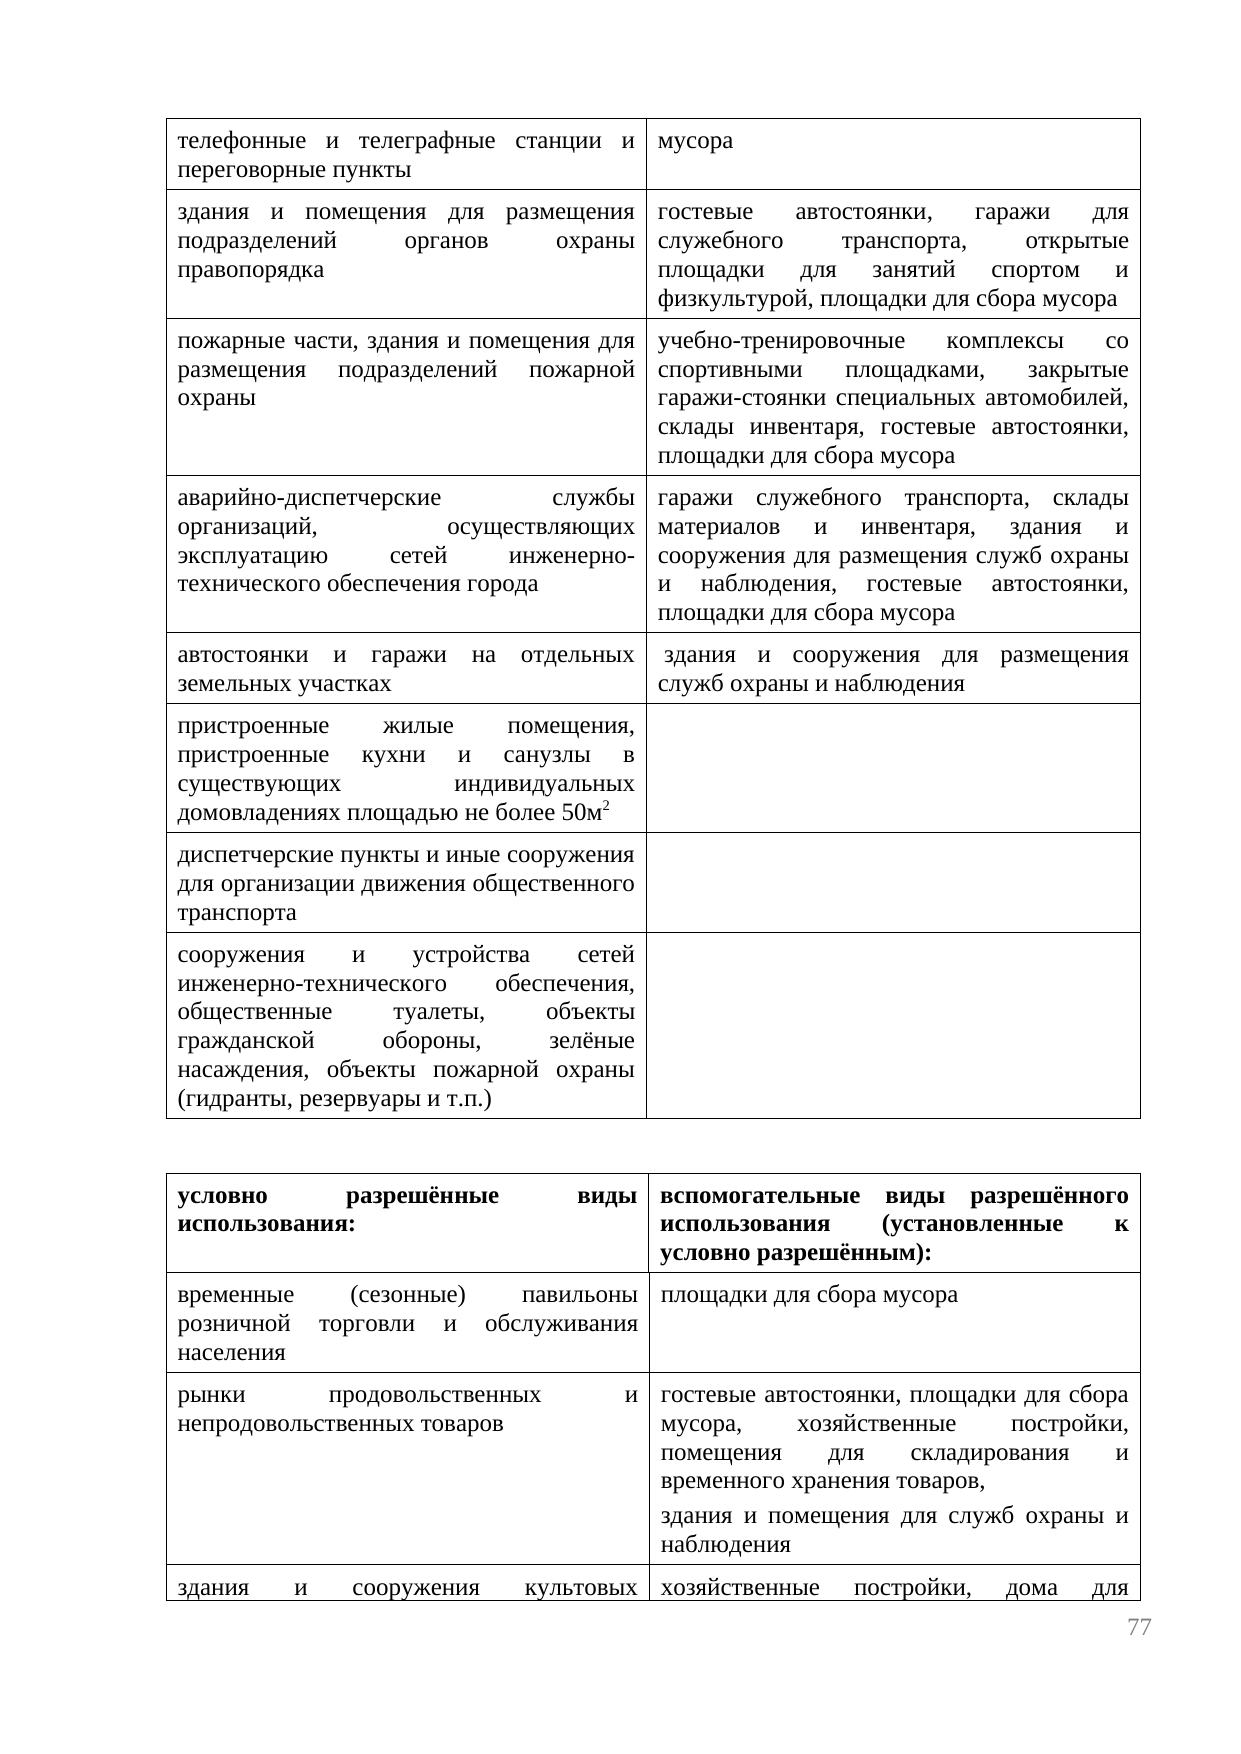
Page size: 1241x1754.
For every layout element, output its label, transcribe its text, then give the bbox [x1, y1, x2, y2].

table_cell диспетчерские пункты и иные сооружения для организации движения общественного транспорта [167, 833, 646, 932]
table_cell рынки продовольственных и непродовольственных товаров [167, 1373, 649, 1564]
table_cell площадки для сбора мусора [650, 1273, 1140, 1372]
table_cell гостевые автостоянки, гаражи для служебного транспорта, открытые площадки для занятий спортом и физкультурой, площадки для сбора мусора [647, 190, 1140, 318]
table_cell временные (сезонные) павильоны розничной торговли и обслуживания населения [167, 1273, 649, 1372]
table_cell здания и сооружения для размещения служб охраны и наблюдения [647, 633, 1140, 703]
table_cell учебно-тренировочные комплексы со спортивными площадками, закрытые гаражи-стоянки специальных автомобилей, склады инвентаря, гостевые автостоянки, площадки для сбора мусора [647, 319, 1140, 475]
table_cell аварийно-диспетчерские службы организаций, осуществляющих эксплуатацию сетей инженерно-технического обеспечения города [167, 476, 646, 632]
table_cell пожарные части, здания и помещения для размещения подразделений пожарной охраны [167, 319, 646, 475]
table_cell здания и помещения для размещения подразделений органов охраны правопорядка [167, 190, 646, 318]
table_cell [647, 933, 1140, 1118]
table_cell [167, 1565, 649, 1600]
table_cell сооружения и устройства сетей инженерно-технического обеспечения, общественные туалеты, объекты гражданской обороны, зелёные насаждения, объекты пожарной охраны (гидранты, резервуары и т.п.) [167, 933, 646, 1118]
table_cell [650, 1565, 1140, 1600]
table_cell пристроенные жилые помещения, пристроенные кухни и санузлы в существующих индивидуальных домовладениях площадью не более 50м2 [167, 704, 646, 832]
table_cell [647, 833, 1140, 932]
table_cell автостоянки и гаражи на отдельных земельных участках [167, 633, 646, 703]
table_cell [647, 704, 1140, 832]
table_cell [167, 119, 646, 189]
table_cell гостевые автостоянки, площадки для сбора мусора, хозяйственные постройки, помещения для складирования и временного хранения товаров, здания и помещения для служб охраны и наблюдения [650, 1373, 1140, 1564]
table_cell гаражи служебного транспорта, склады материалов и инвентаря, здания и сооружения для размещения служб охраны и наблюдения, гостевые автостоянки, площадки для сбора мусора [647, 476, 1140, 632]
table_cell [647, 119, 1140, 189]
table_header условно разрешённые виды использования: [167, 1174, 648, 1272]
table_header вспомогательные виды разрешённого использования (установленные к условно разрешённым): [649, 1174, 1140, 1272]
